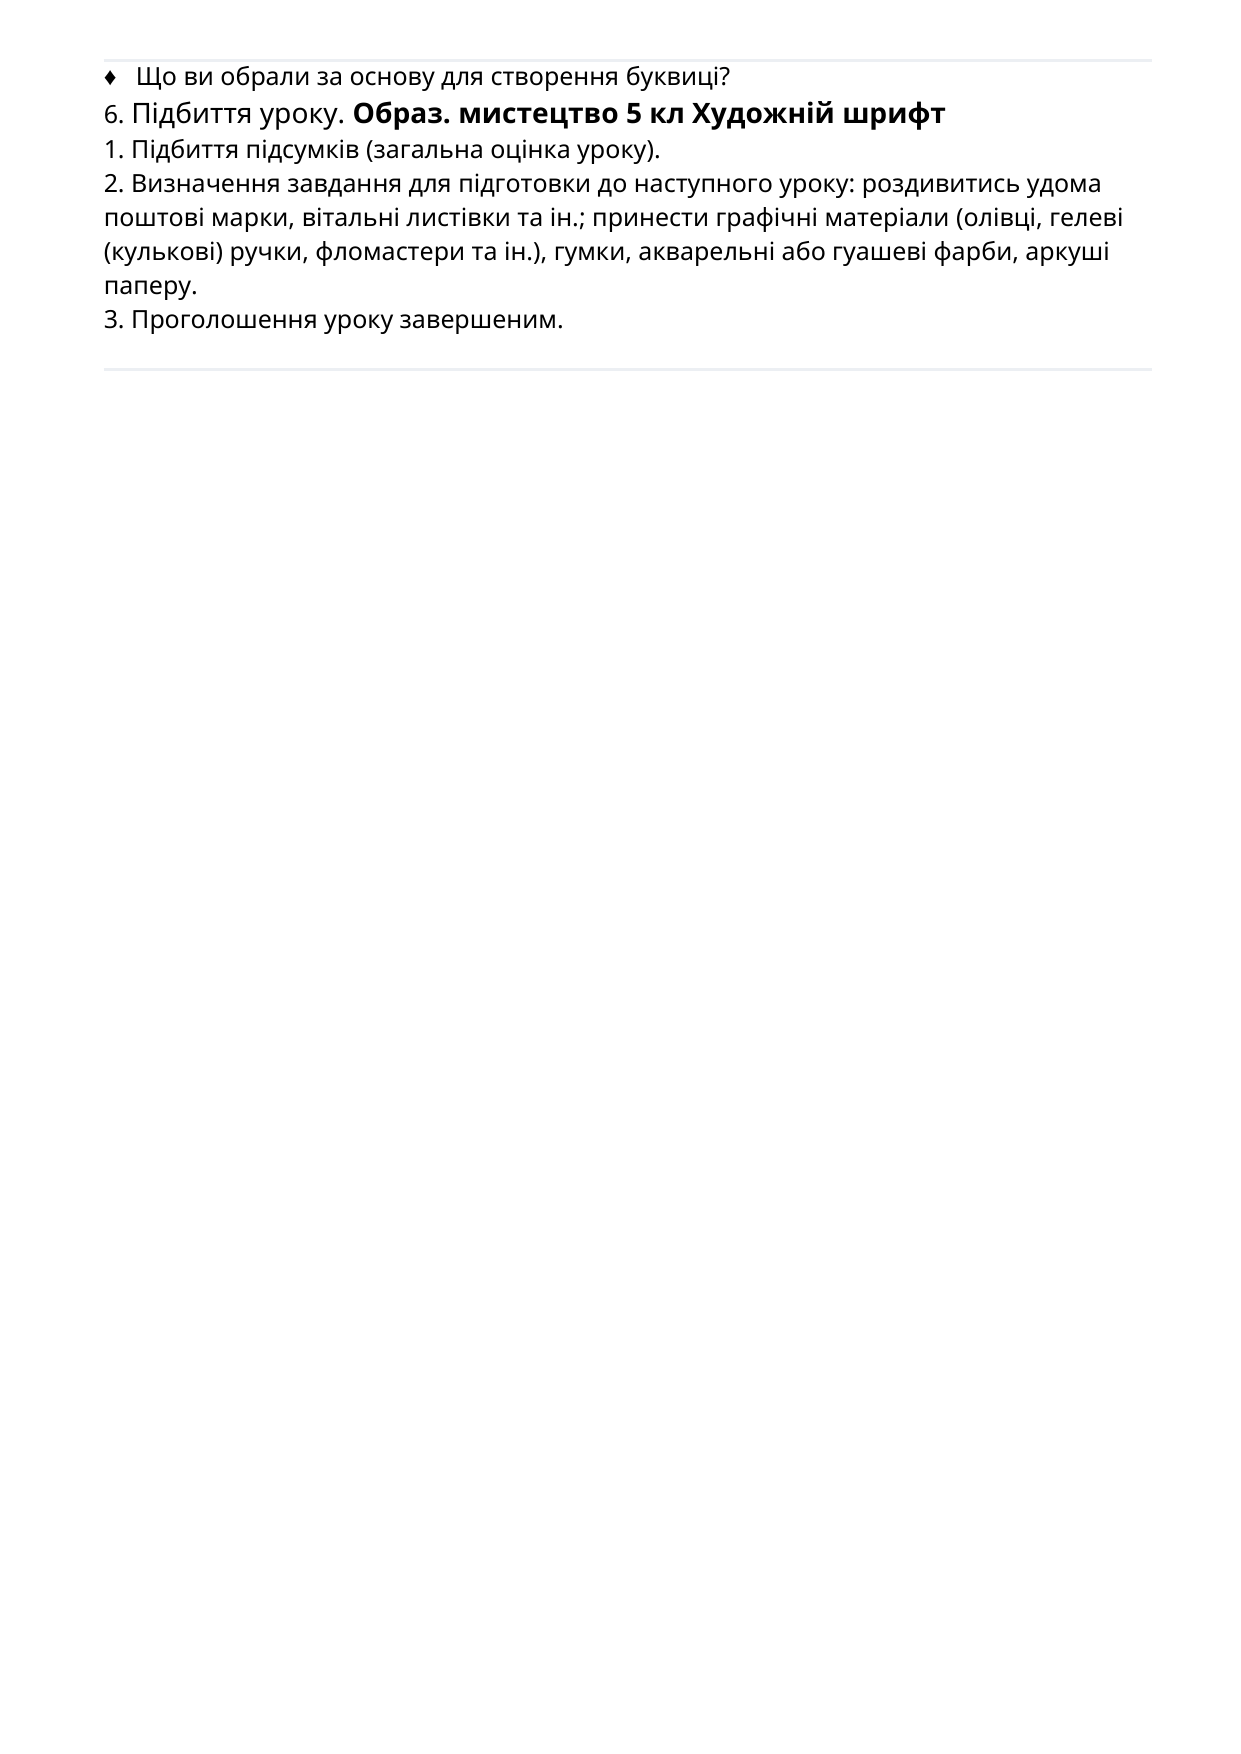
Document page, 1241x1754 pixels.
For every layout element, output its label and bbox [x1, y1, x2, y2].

table_cell [104, 62, 1152, 368]
